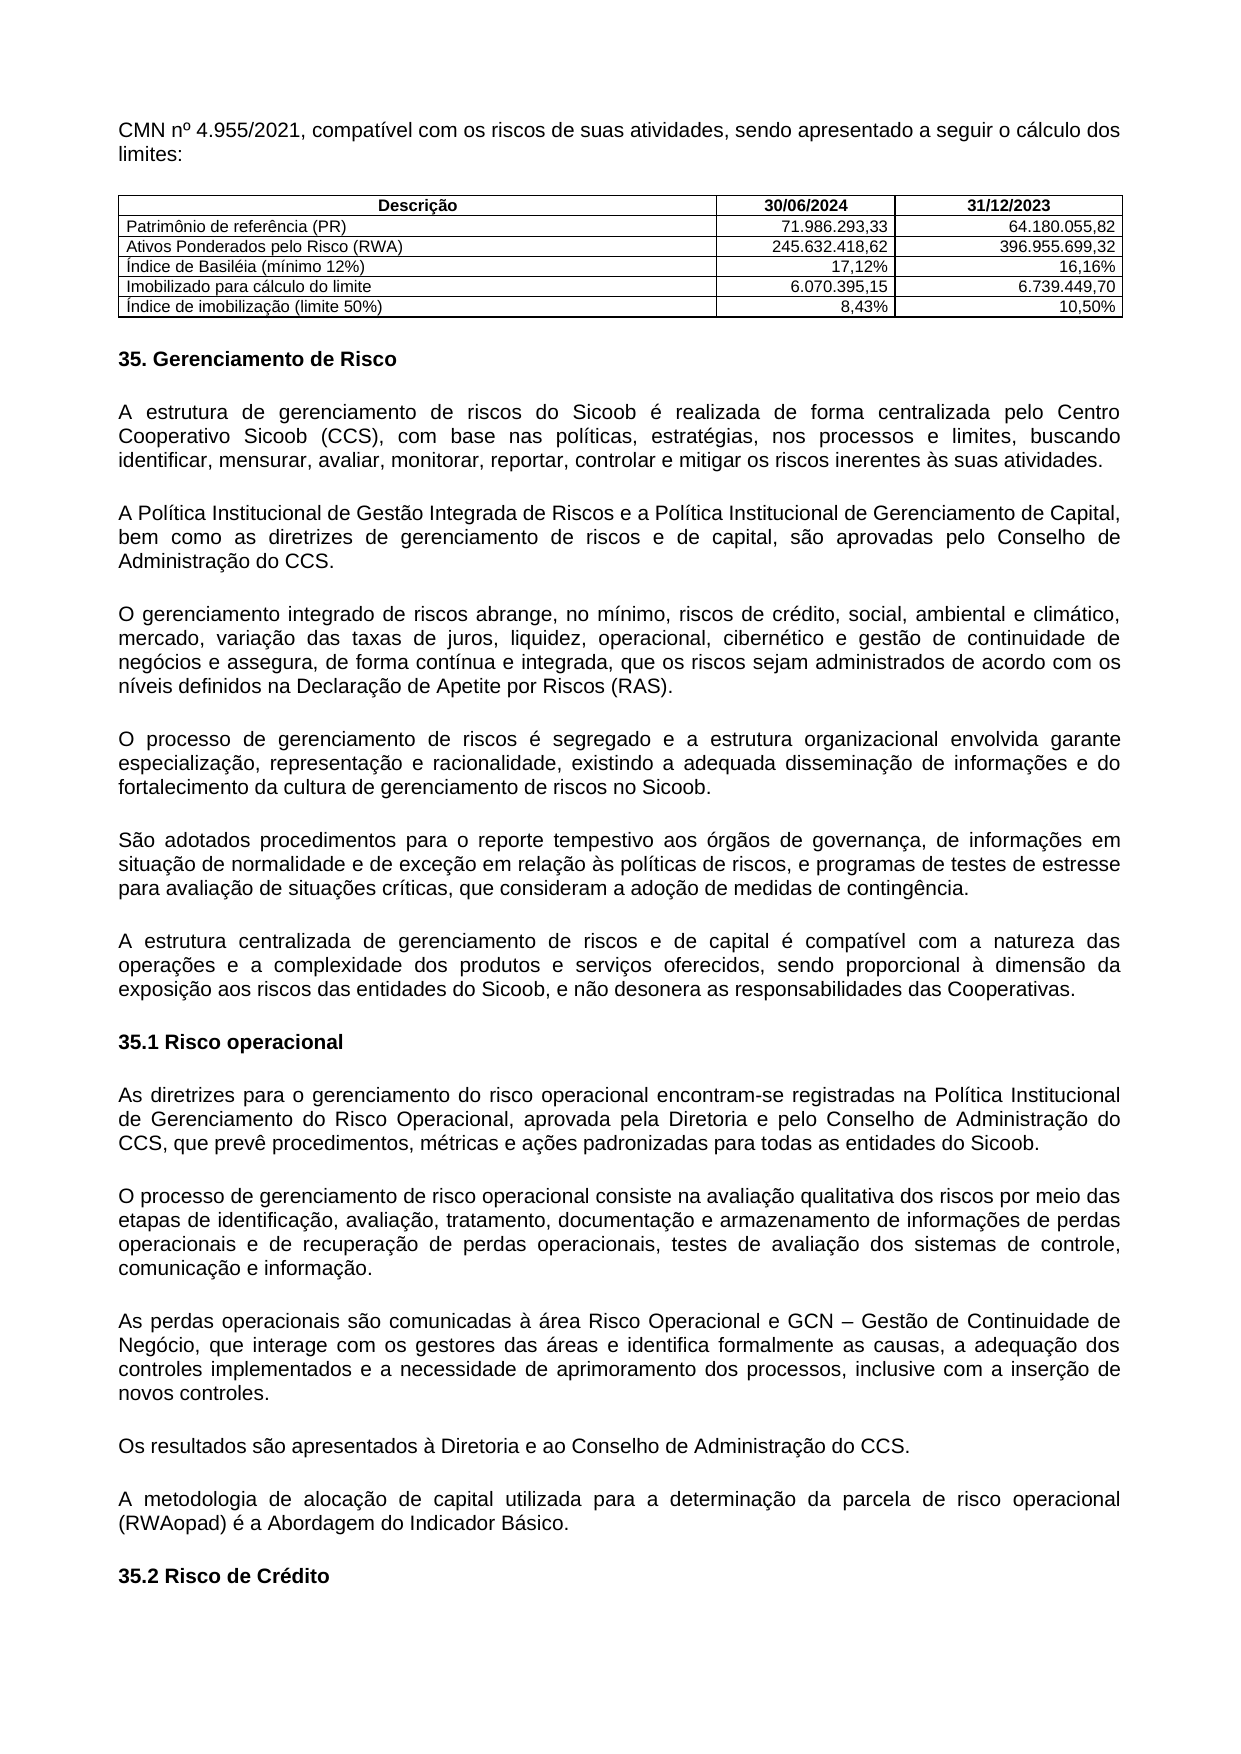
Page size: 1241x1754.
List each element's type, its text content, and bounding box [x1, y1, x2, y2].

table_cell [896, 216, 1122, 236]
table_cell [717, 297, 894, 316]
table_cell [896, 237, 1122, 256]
text A metodologia de alocação de capital utilizada para a determinação da parcela de risco operacional (RWAopad) é a Abordagem do Indicador Básico. [118, 1487, 1122, 1535]
text A estrutura de gerenciamento de riscos do Sicoob é realizada de forma centralizada pelo Centro Cooperativo Sicoob (CCS), com base nas políticas, estratégias, nos processos e limites, buscando identificar, mensurar, avaliar, monitorar, reportar, controlar e mitigar os riscos inerentes às suas atividades. [118, 400, 1122, 472]
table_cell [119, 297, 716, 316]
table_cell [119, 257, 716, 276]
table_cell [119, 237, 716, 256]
text 35.2 Risco de Crédito [118, 1564, 1122, 1588]
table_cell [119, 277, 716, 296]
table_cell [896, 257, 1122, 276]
text A Política Institucional de Gestão Integrada de Riscos e a Política Institucional de Gerenciamento de Capital, bem como as diretrizes de gerenciamento de riscos e de capital, são aprovadas pelo Conselho de Administração do CCS. [118, 501, 1122, 573]
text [118, 118, 1122, 166]
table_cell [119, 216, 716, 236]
text A estrutura centralizada de gerenciamento de riscos e de capital é compatível com a natureza das operações e a complexidade dos produtos e serviços oferecidos, sendo proporcional à dimensão da exposição aos riscos das entidades do Sicoob, e não desonera as responsabilidades das Cooperativas. [118, 929, 1122, 1001]
text As diretrizes para o gerenciamento do risco operacional encontram-se registradas na Política Institucional de Gerenciamento do Risco Operacional, aprovada pela Diretoria e pelo Conselho de Administração do CCS, que prevê procedimentos, métricas e ações padronizadas para todas as entidades do Sicoob. [118, 1083, 1122, 1155]
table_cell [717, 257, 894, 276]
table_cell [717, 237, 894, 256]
text O gerenciamento integrado de riscos abrange, no mínimo, riscos de crédito, social, ambiental e climático, mercado, variação das taxas de juros, liquidez, operacional, cibernético e gestão de continuidade de negócios e assegura, de forma contínua e integrada, que os riscos sejam administrados de acordo com os níveis definidos na Declaração de Apetite por Riscos (RAS). [118, 602, 1122, 698]
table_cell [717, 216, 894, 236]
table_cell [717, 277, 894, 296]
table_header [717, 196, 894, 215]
text São adotados procedimentos para o reporte tempestivo aos órgãos de governança, de informações em situação de normalidade e de exceção em relação às políticas de riscos, e programas de testes de estresse para avaliação de situações críticas, que consideram a adoção de medidas de contingência. [118, 828, 1122, 900]
text 35. Gerenciamento de Risco [118, 347, 1122, 371]
text 35.1 Risco operacional [118, 1030, 1122, 1054]
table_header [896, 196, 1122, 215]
text O processo de gerenciamento de risco operacional consiste na avaliação qualitativa dos riscos por meio das etapas de identificação, avaliação, tratamento, documentação e armazenamento de informações de perdas operacionais e de recuperação de perdas operacionais, testes de avaliação dos sistemas de controle, comunicação e informação. [118, 1184, 1122, 1280]
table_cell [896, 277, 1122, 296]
text Os resultados são apresentados à Diretoria e ao Conselho de Administração do CCS. [118, 1434, 1122, 1458]
text As perdas operacionais são comunicadas à área Risco Operacional e GCN – Gestão de Continuidade de Negócio, que interage com os gestores das áreas e identifica formalmente as causas, a adequação dos controles implementados e a necessidade de aprimoramento dos processos, inclusive com a inserção de novos controles. [118, 1309, 1122, 1405]
text O processo de gerenciamento de riscos é segregado e a estrutura organizacional envolvida garante especialização, representação e racionalidade, existindo a adequada disseminação de informações e do fortalecimento da cultura de gerenciamento de riscos no Sicoob. [118, 727, 1122, 799]
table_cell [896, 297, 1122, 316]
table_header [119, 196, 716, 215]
